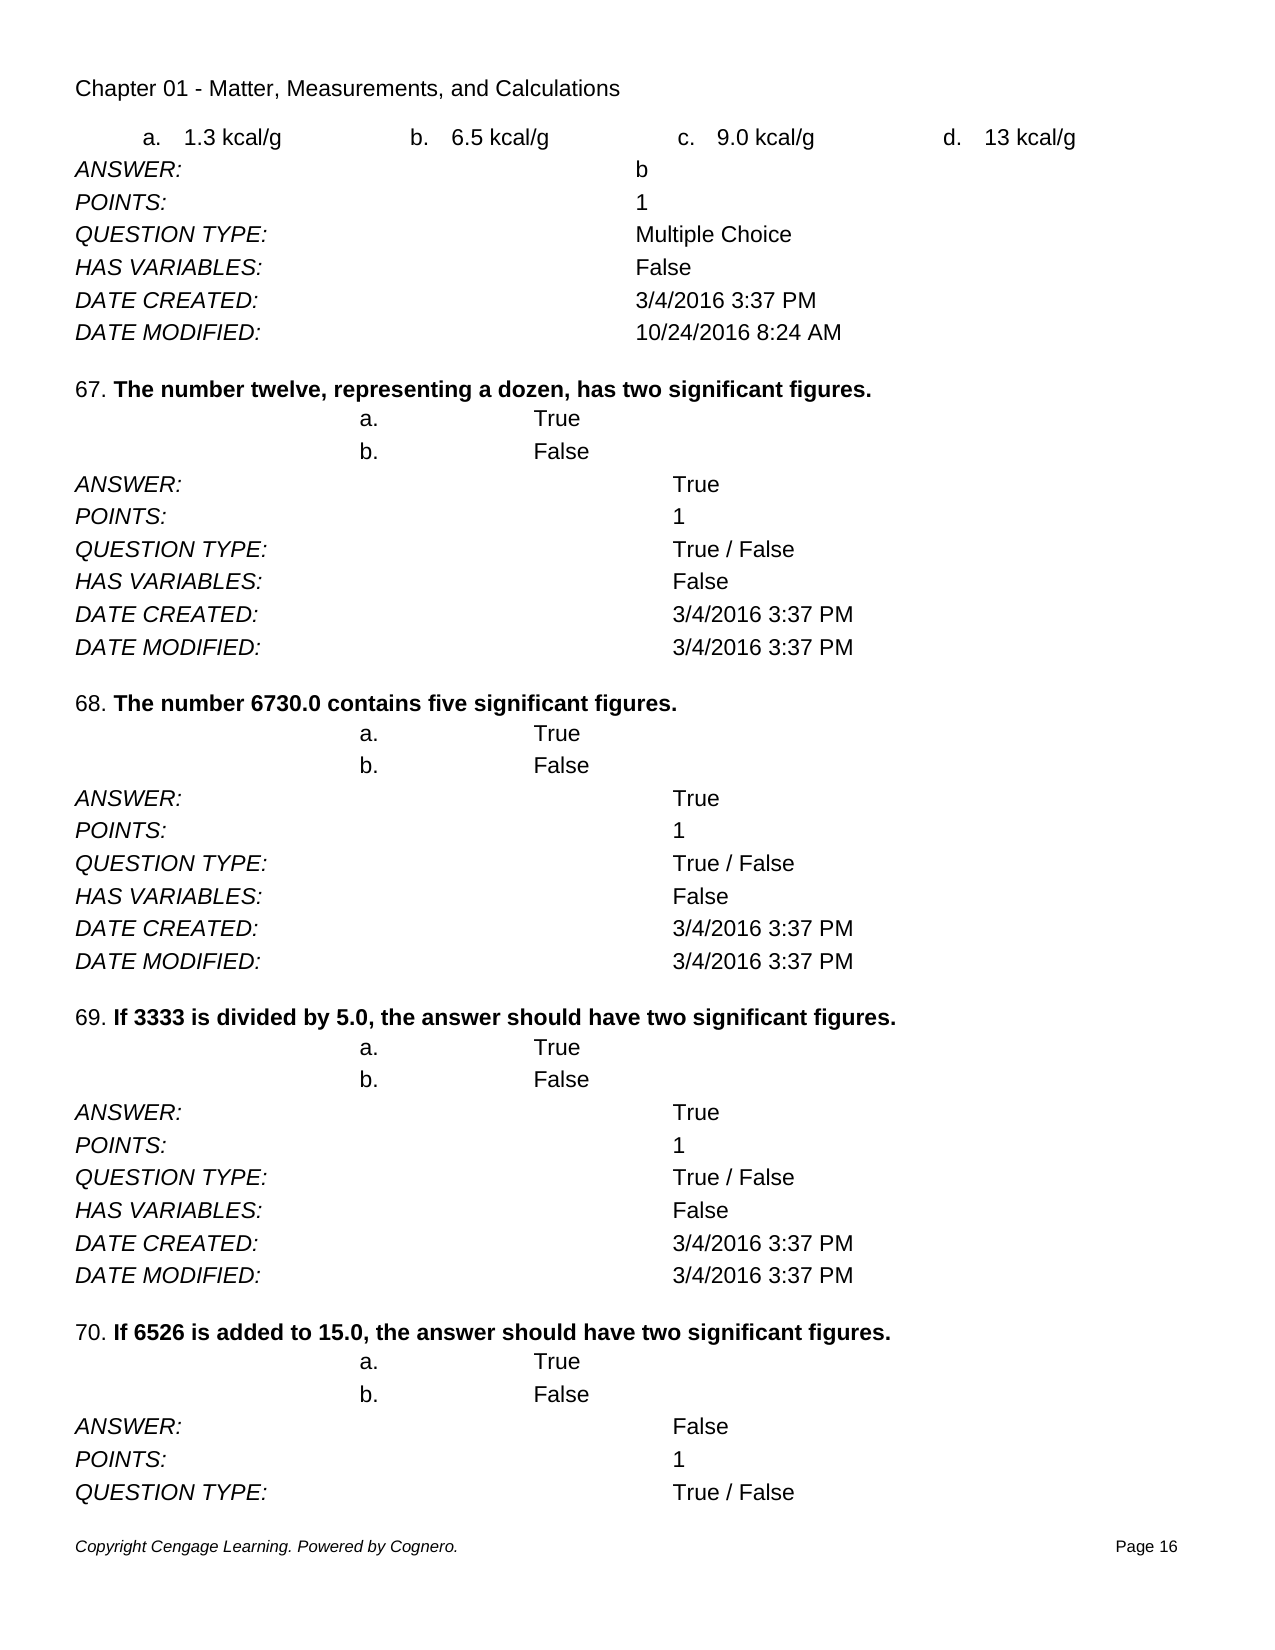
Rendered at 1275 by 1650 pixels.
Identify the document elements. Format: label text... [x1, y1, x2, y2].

table_header 68. The number 6730.0 contains five significant figures. [75, 690, 1200, 977]
table_header 69. If 3333 is divided by 5.0, the answer should have two significant figures. [75, 1004, 1200, 1292]
table_header 67. The number twelve, representing a dozen, has two significant figures. [75, 376, 1200, 663]
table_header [75, 1319, 1200, 1508]
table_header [75, 121, 1200, 349]
